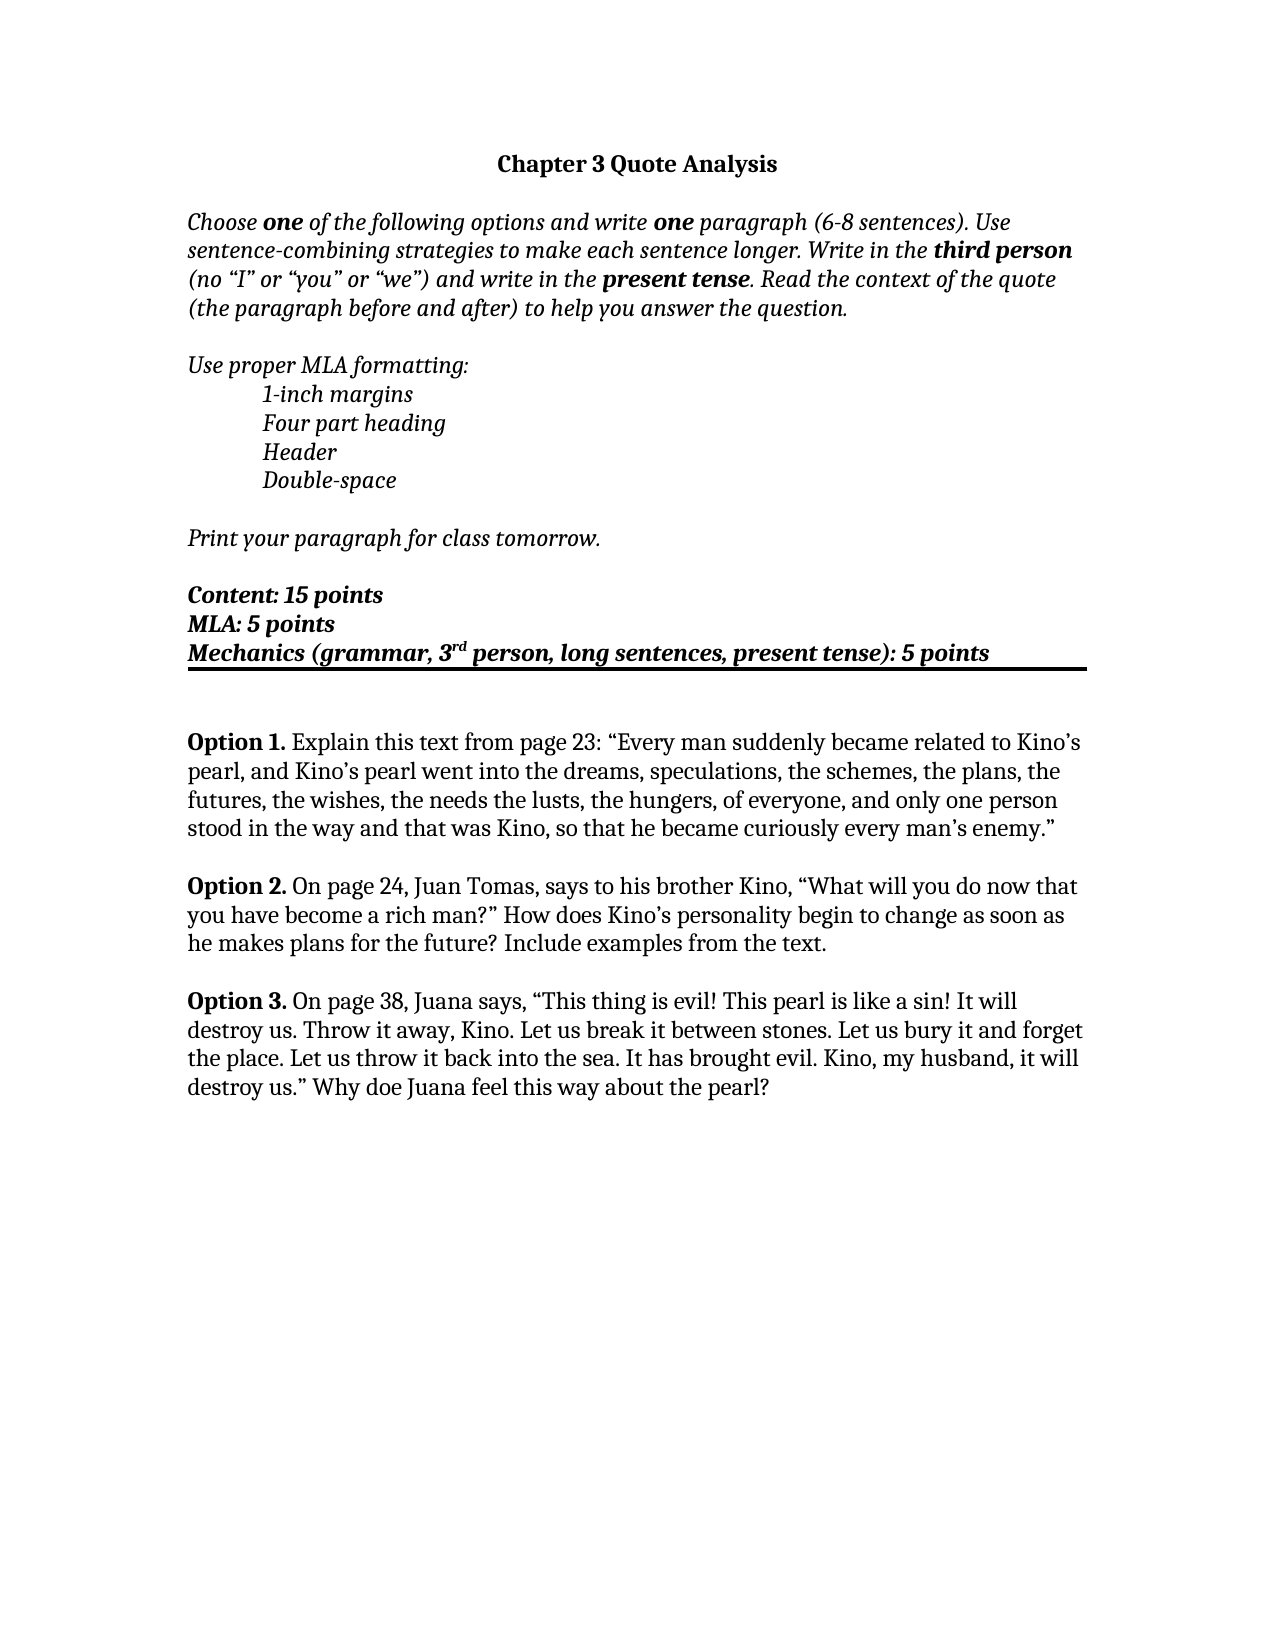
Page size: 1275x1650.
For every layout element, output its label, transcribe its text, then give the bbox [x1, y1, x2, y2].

text Content: 15 points [187, 581, 1087, 610]
text Header [187, 437, 1087, 466]
text Chapter 3 Quote Analysis [187, 150, 1087, 179]
text Double-space [187, 466, 1087, 495]
text Choose one of the following options and write one paragraph (6-8 sentences). Use sentence-combining strategies to make each sentence longer. Write in the third person (no “I” or “you” or “we”) and write in the present tense. Read the context of the quote (the paragraph before and after) to help you answer the question. [187, 207, 1087, 322]
text Option 2. On page 24, Juan Tomas, says to his brother Kino, “What will you do now that you have become a rich man?” How does Kino’s personality begin to change as soon as he makes plans for the future? Include examples from the text. [187, 872, 1087, 958]
text 1-inch margins [187, 380, 1087, 409]
text Option 3. On page 38, Juana says, “This thing is evil! This pearl is like a sin! It will destroy us. Throw it away, Kino. Let us break it between stones. Let us bury it and forget the place. Let us throw it back into the sea. It has brought evil. Kino, my husband, it will destroy us.” Why doe Juana feel this way about the pearl? [187, 987, 1087, 1102]
text Mechanics (grammar, 3rd person, long sentences, present tense): 5 points [187, 639, 1087, 671]
text Four part heading [187, 409, 1087, 437]
text MLA: 5 points [187, 610, 1087, 639]
text Option 1. Explain this text from page 23: “Every man suddenly became related to Kino’s pearl, and Kino’s pearl went into the dreams, speculations, the schemes, the plans, the futures, the wishes, the needs the lusts, the hungers, of everyone, and only one person stood in the way and that was Kino, so that he became curiously every man’s enemy.” [187, 728, 1087, 843]
text Print your paragraph for class tomorrow. [187, 524, 1087, 552]
text Use proper MLA formatting: [187, 351, 1087, 380]
